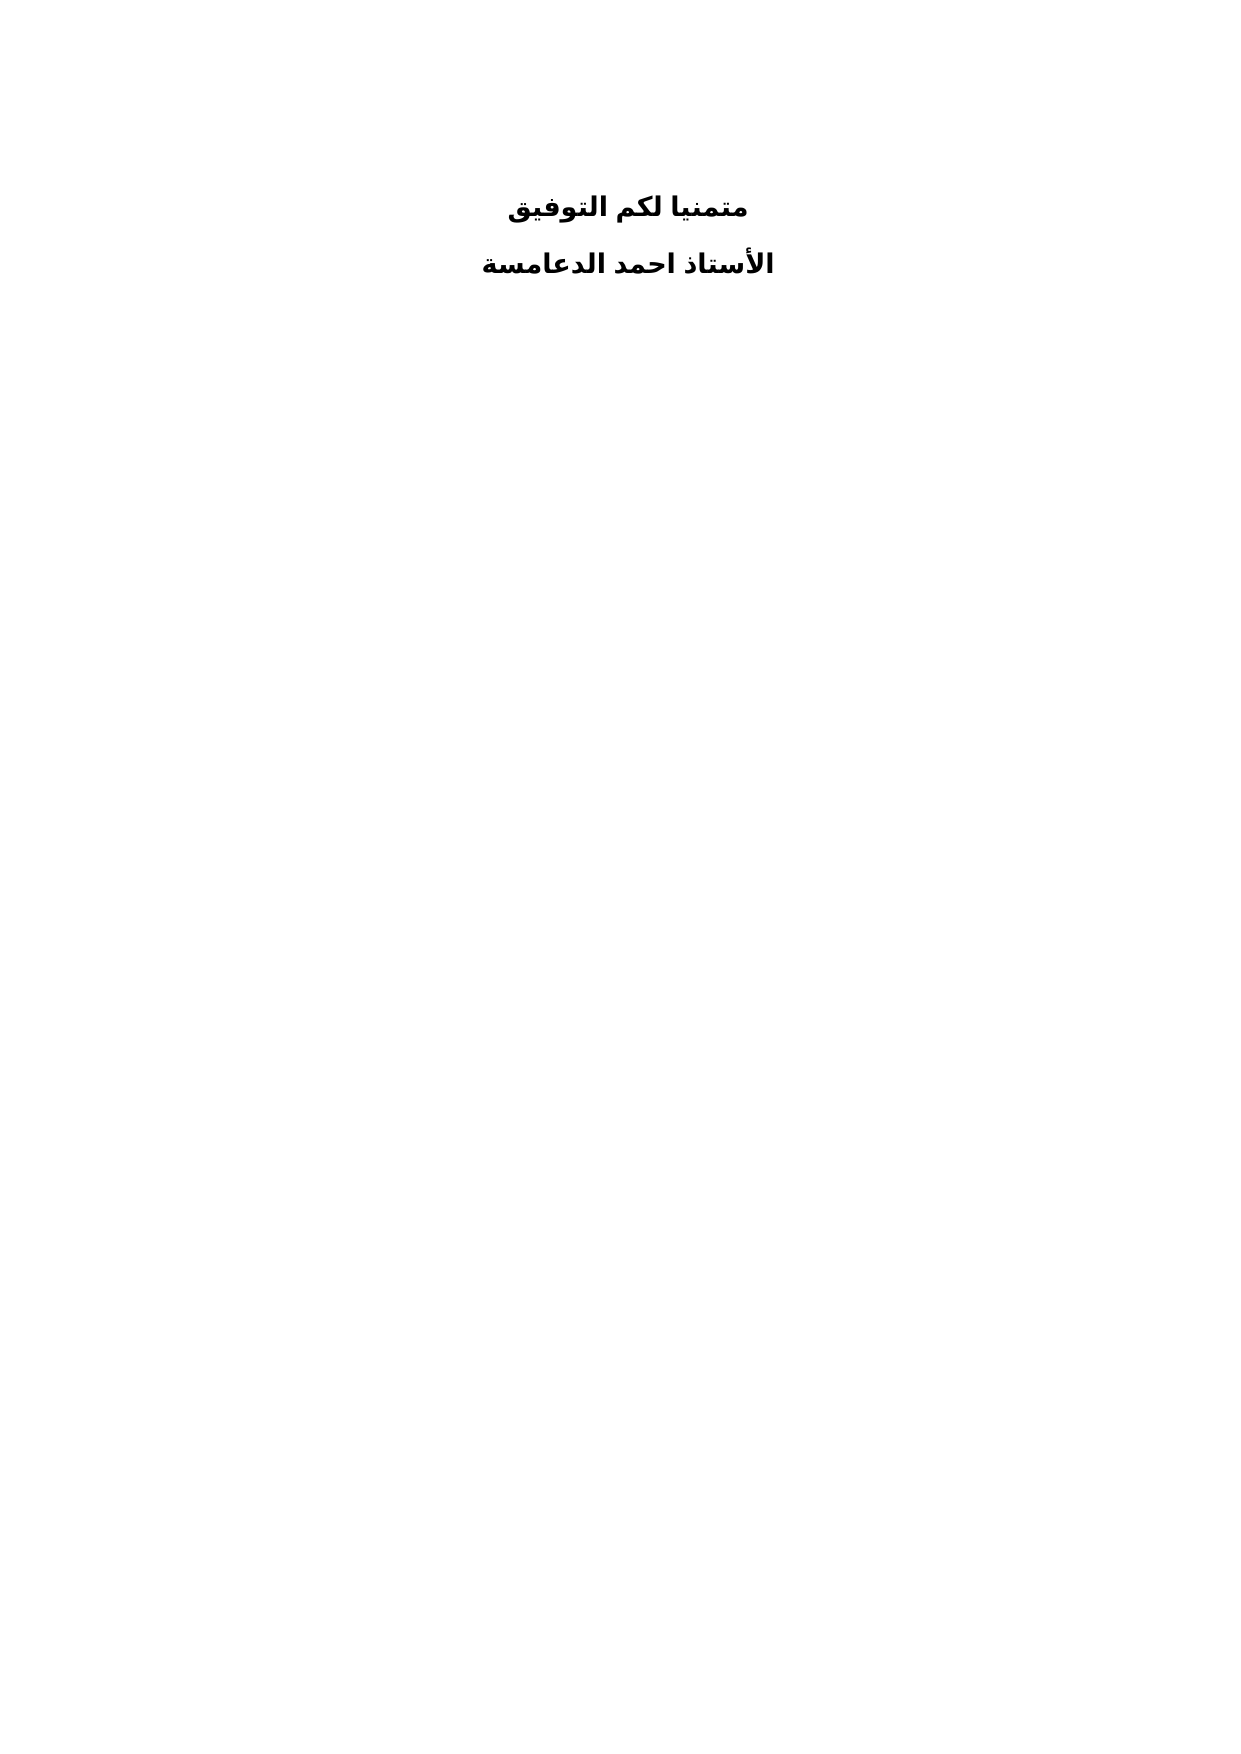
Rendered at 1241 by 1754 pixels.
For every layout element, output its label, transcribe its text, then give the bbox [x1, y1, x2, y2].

text متمنيا لكم التوفيق [169, 191, 1087, 223]
text الأستاذ احمد الدعامسة [169, 248, 1087, 279]
